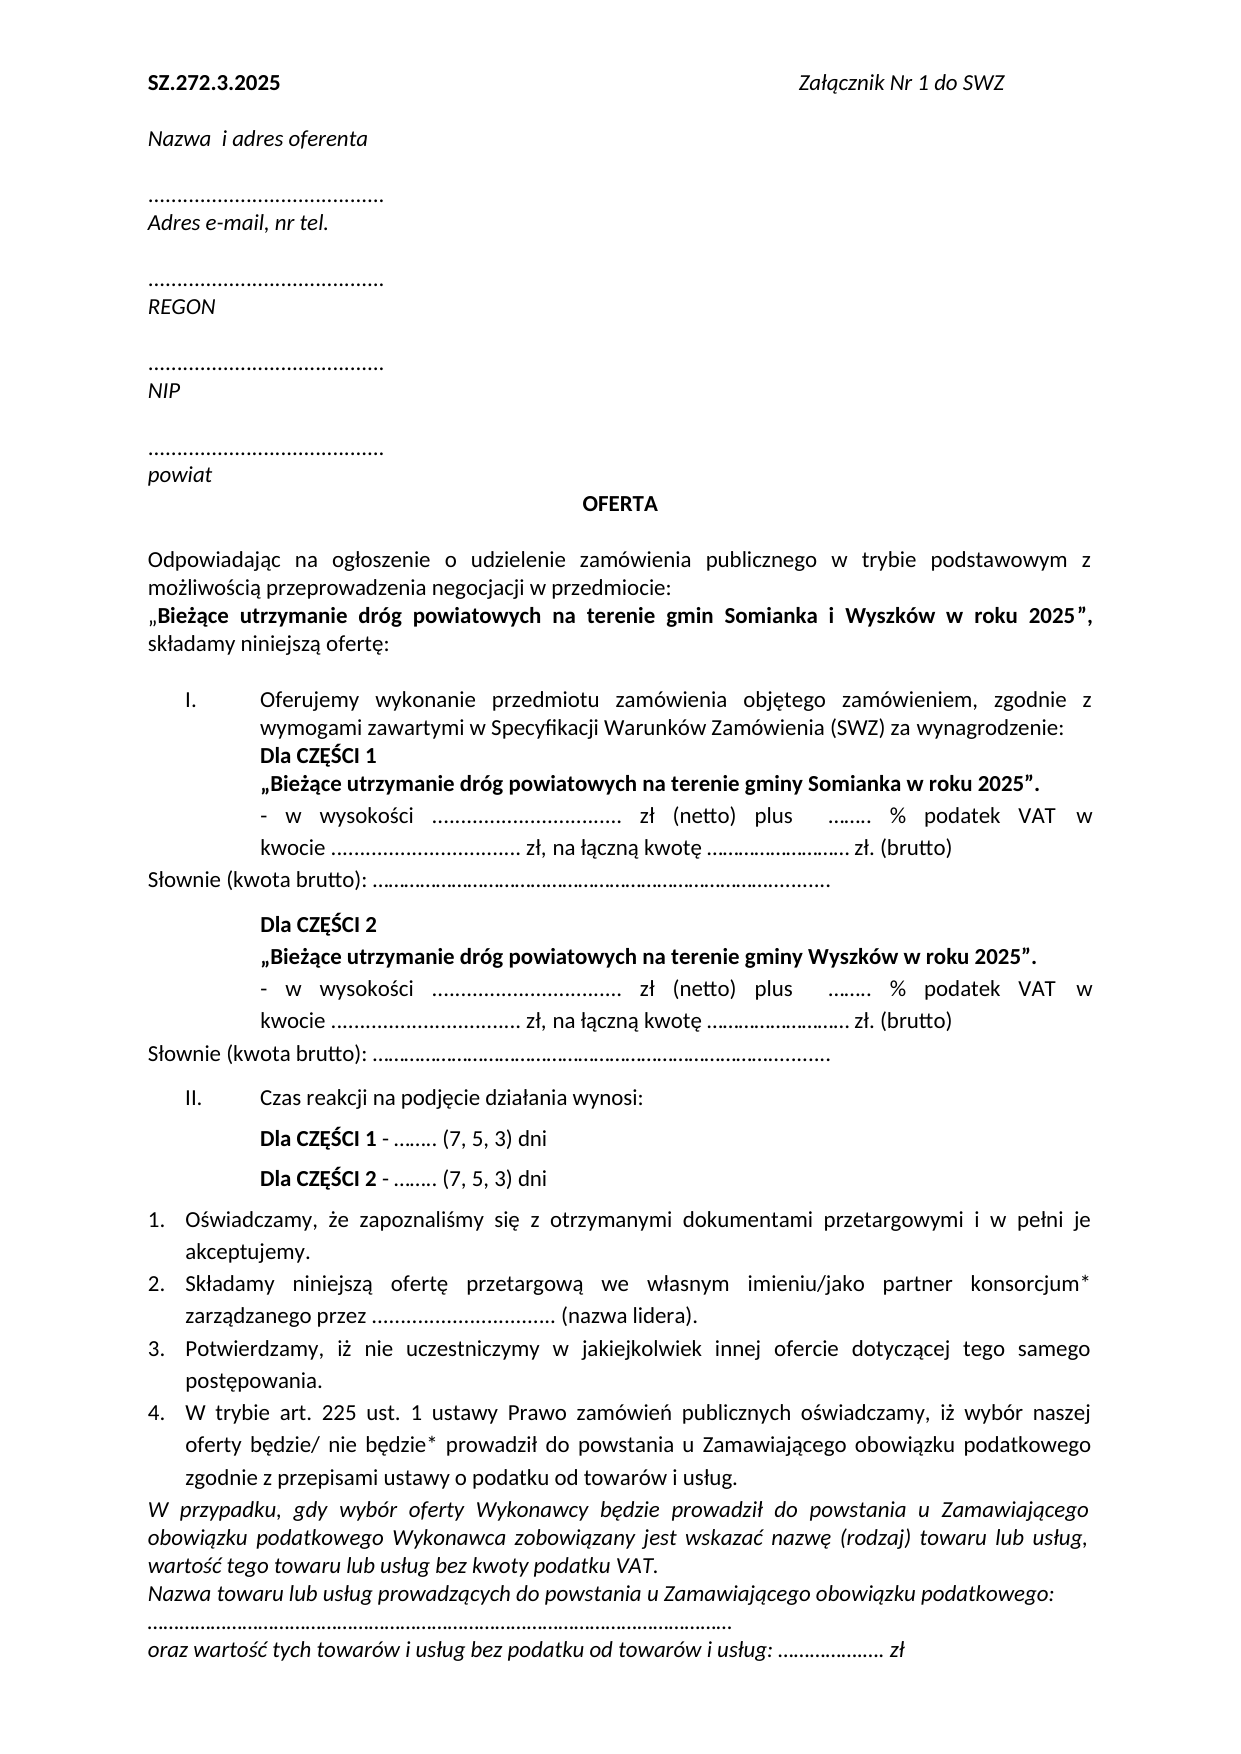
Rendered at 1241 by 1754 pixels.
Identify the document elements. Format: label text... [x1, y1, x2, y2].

text Dla CZĘŚCI 2 - …….. (7, 5, 3) dni [260, 1164, 1092, 1193]
list Oświadczamy, że zapoznaliśmy się z otrzymanymi dokumentami przetargowymi i w pełni je akceptujemy. [148, 1205, 1092, 1265]
text Adres e-mail, nr tel. [148, 208, 1092, 236]
text Słownie (kwota brutto): …………………………………………………………………........... [148, 865, 1092, 893]
subtitle OFERTA [148, 489, 1092, 517]
text Dla CZĘŚCI 1 [260, 741, 1092, 769]
text oraz wartość tych towarów i usług bez podatku od towarów i usług: …………….…. zł [148, 1635, 1092, 1663]
text W przypadku, gdy wybór oferty Wykonawcy będzie prowadził do powstania u Zamawiającego obowiązku podatkowego Wykonawca zobowiązany jest wskazać nazwę (rodzaj) towaru lub usług, wartość tego towaru lub usług bez kwoty podatku VAT. [148, 1495, 1092, 1579]
text Dla CZĘŚCI 2 [260, 910, 1092, 938]
text - w wysokości ................................. zł (netto) plus …….. % podatek VAT w kwocie ................................. zł, na łączną kwotę ……………………… zł. (brutto) [260, 801, 1092, 861]
text Odpowiadając na ogłoszenie o udzielenie zamówienia publicznego w trybie podstawowym z możliwością przeprowadzenia negocjacji w przedmiocie: [148, 545, 1092, 601]
text - w wysokości ................................. zł (netto) plus …….. % podatek VAT w kwocie ................................. zł, na łączną kwotę ……………………… zł. (brutto) [260, 974, 1092, 1035]
list W trybie art. 225 ust. 1 ustawy Prawo zamówień publicznych oświadczamy, iż wybór naszej oferty będzie/ nie będzie* prowadził do powstania u Zamawiającego obowiązku podatkowego zgodnie z przepisami ustawy o podatku od towarów i usług. [148, 1398, 1092, 1491]
text ......................................... [148, 348, 1092, 377]
text SZ.272.3.2025 Załącznik Nr 1 do SWZ [148, 68, 1092, 96]
text ......................................... [148, 433, 1092, 461]
text Nazwa i adres oferenta [148, 124, 1092, 152]
subtitle NIP [148, 377, 1092, 404]
subtitle REGON [148, 292, 1092, 321]
list Czas reakcji na podjęcie działania wynosi: [185, 1083, 1092, 1112]
text ......................................... [148, 264, 1092, 292]
list Potwierdzamy, iż nie uczestniczymy w jakiejkolwiek innej ofercie dotyczącej tego samego postępowania. [148, 1334, 1092, 1394]
text Dla CZĘŚCI 1 - …….. (7, 5, 3) dni [260, 1124, 1092, 1152]
list Składamy niniejszą ofertę przetargową we własnym imieniu/jako partner konsorcjum* zarządzanego przez ................................ (nazwa lidera). [148, 1269, 1092, 1330]
text powiat [148, 461, 1092, 489]
text „Bieżące utrzymanie dróg powiatowych na terenie gmin Somianka i Wyszków w roku 2025”, składamy niniejszą ofertę: [148, 601, 1092, 657]
list Oferujemy wykonanie przedmiotu zamówienia objętego zamówieniem, zgodnie z wymogami zawartymi w Specyfikacji Warunków Zamówienia (SWZ) za wynagrodzenie: [185, 685, 1092, 741]
text ………………………………………………………………………………………………… [148, 1607, 1092, 1635]
text „Bieżące utrzymanie dróg powiatowych na terenie gminy Somianka w roku 2025”. [260, 769, 1092, 797]
text „Bieżące utrzymanie dróg powiatowych na terenie gminy Wyszków w roku 2025”. [260, 942, 1092, 970]
text ......................................... [148, 180, 1092, 208]
text Nazwa towaru lub usług prowadzących do powstania u Zamawiającego obowiązku podatkowego: [148, 1579, 1092, 1607]
text Słownie (kwota brutto): …………………………………………………………………........... [148, 1039, 1092, 1067]
